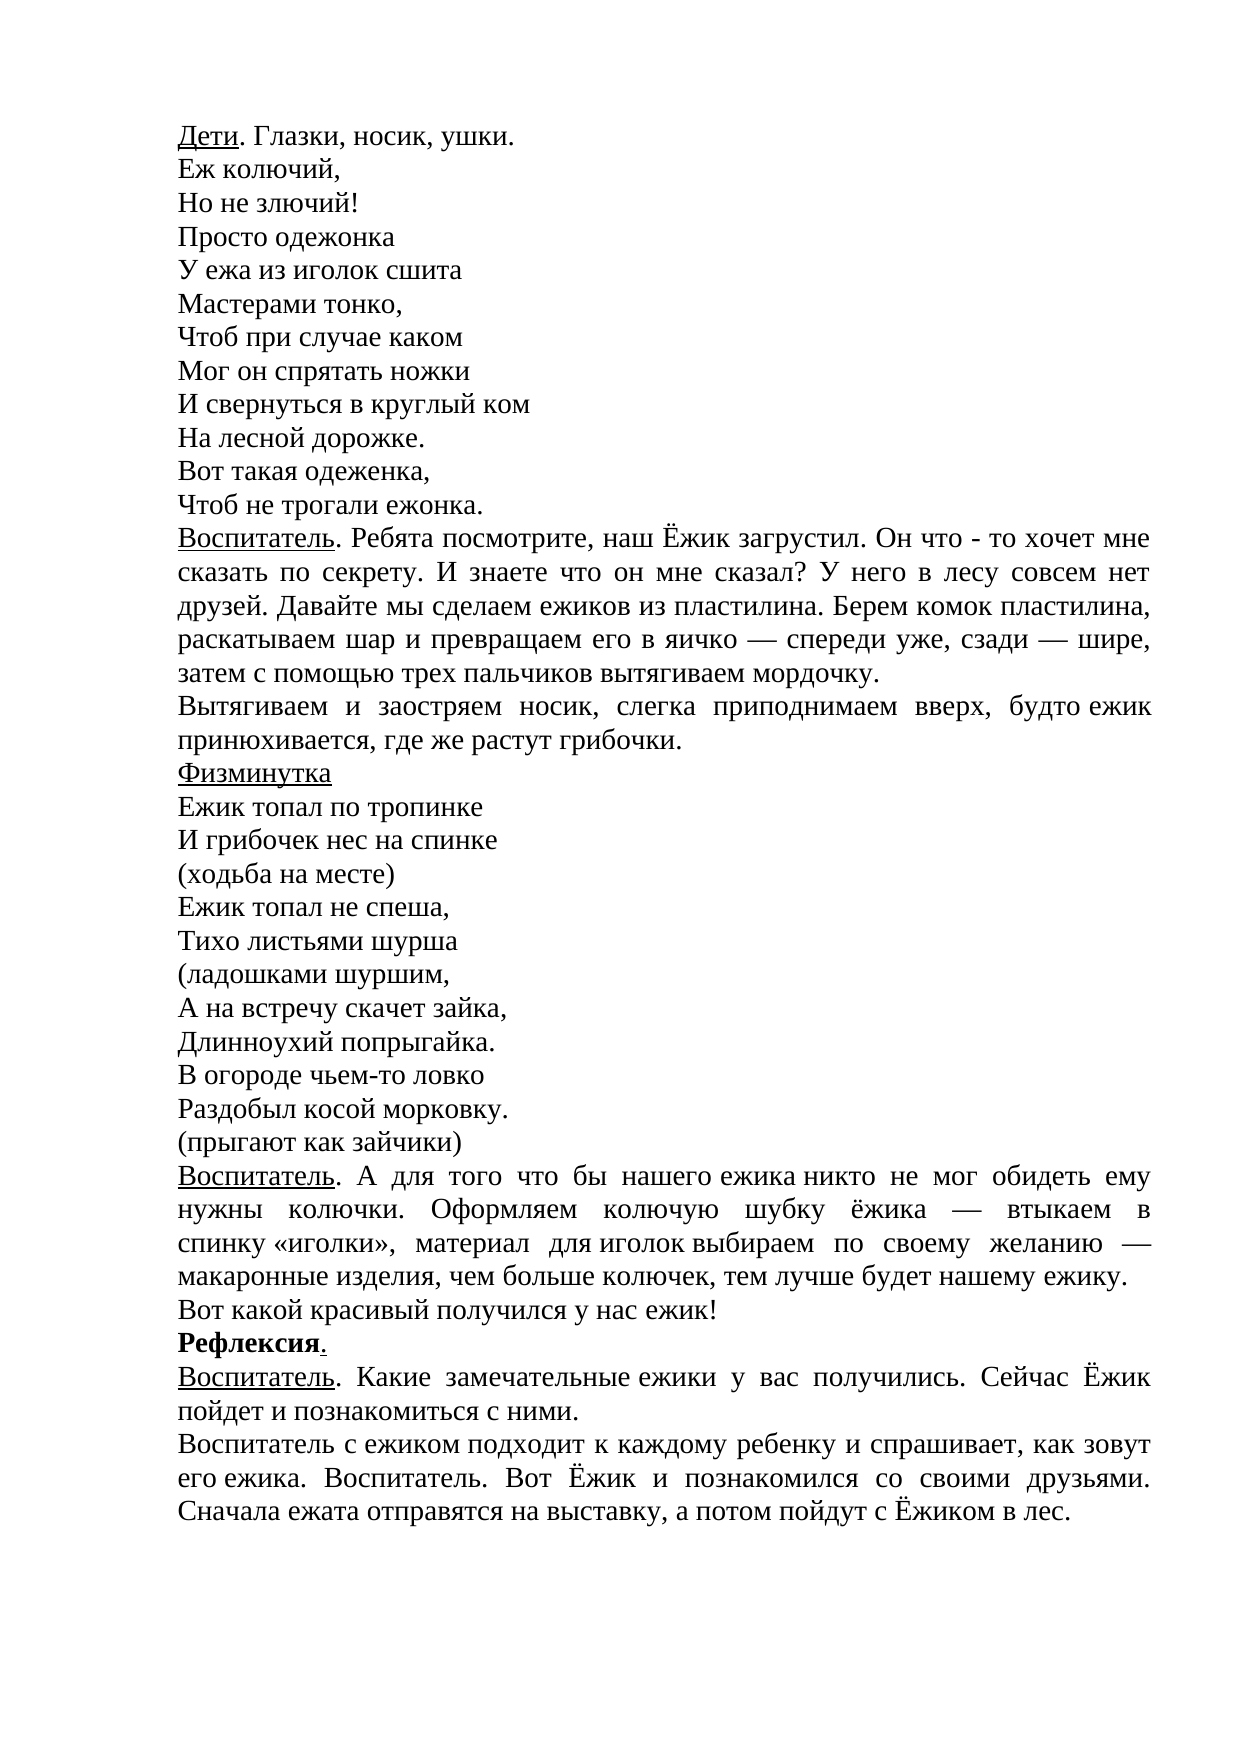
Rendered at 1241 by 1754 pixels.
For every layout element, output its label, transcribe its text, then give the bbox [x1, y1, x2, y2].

text Вытягиваем и заостряем носик, слегка приподнимаем вверх, будто ежик принюхивается, где же растут грибочки. [177, 688, 1152, 755]
text (прыгают как зайчики) [177, 1124, 1152, 1158]
text На лесной дорожке. [177, 420, 1152, 453]
text (ходьба на месте) [177, 856, 1152, 889]
text И свернуться в круглый ком [177, 386, 1152, 420]
text Воспитатель с ежиком подходит к каждому ребенку и спрашивает, как зовут его ежика. Воспитатель. Вот Ёжик и познакомился со своими друзьями. Сначала ежата отправятся на выставку, а потом пойдут с Ёжиком в лес. [177, 1426, 1152, 1527]
text А на встречу скачет зайка, [177, 990, 1152, 1024]
text (ладошками шуршим, [177, 957, 1152, 990]
text Но не злючий! [177, 185, 1152, 219]
text Чтоб при случае каком [177, 319, 1152, 353]
text Вот такая одеженка, [177, 453, 1152, 487]
text И грибочек нес на спинке [177, 822, 1152, 856]
text Вот какой красивый получился у нас ежик! [177, 1292, 1152, 1326]
text Еж колючий, [177, 152, 1152, 185]
text Мог он спрятать ножки [177, 353, 1152, 386]
text Просто одежонка [177, 219, 1152, 252]
text У ежа из иголок сшита [177, 252, 1152, 286]
text Воспитатель. Ребята посмотрите, наш Ёжик загрустил. Он что - то хочет мне сказать по секрету. И знаете что он мне сказал? У него в лесу совсем нет друзей. Давайте мы сделаем ежиков из пластилина. Берем комок пластилина, раскатываем шар и превращаем его в яичко — спереди уже, сзади — шире, затем с помощью трех пальчиков вытягиваем мордочку. [177, 521, 1152, 688]
text Физминутка [177, 755, 1152, 789]
text Раздобыл косой морковку. [177, 1091, 1152, 1124]
text Ежик топал по тропинке [177, 789, 1152, 822]
text Тихо листьями шурша [177, 923, 1152, 957]
text Воспитатель. Какие замечательные ежики у вас получились. Сейчас Ёжик пойдет и познакомиться с ними. [177, 1359, 1152, 1426]
text Длинноухий попрыгайка. [177, 1024, 1152, 1057]
text В огороде чьем-то ловко [177, 1057, 1152, 1091]
text Чтоб не трогали ежонка. [177, 487, 1152, 521]
text Дети. Глазки, носик, ушки. [177, 118, 1152, 152]
text Ежик топал не спеша, [177, 889, 1152, 923]
text Рефлексия. [177, 1326, 1152, 1359]
text Воспитатель. А для того что бы нашего ежика никто не мог обидеть ему нужны колючки. Оформляем колючую шубку ёжика — втыкаем в спинку «иголки», материал для иголок выбираем по своему желанию — макаронные изделия, чем больше колючек, тем лучше будет нашему ежику. [177, 1158, 1152, 1292]
text Мастерами тонко, [177, 286, 1152, 319]
